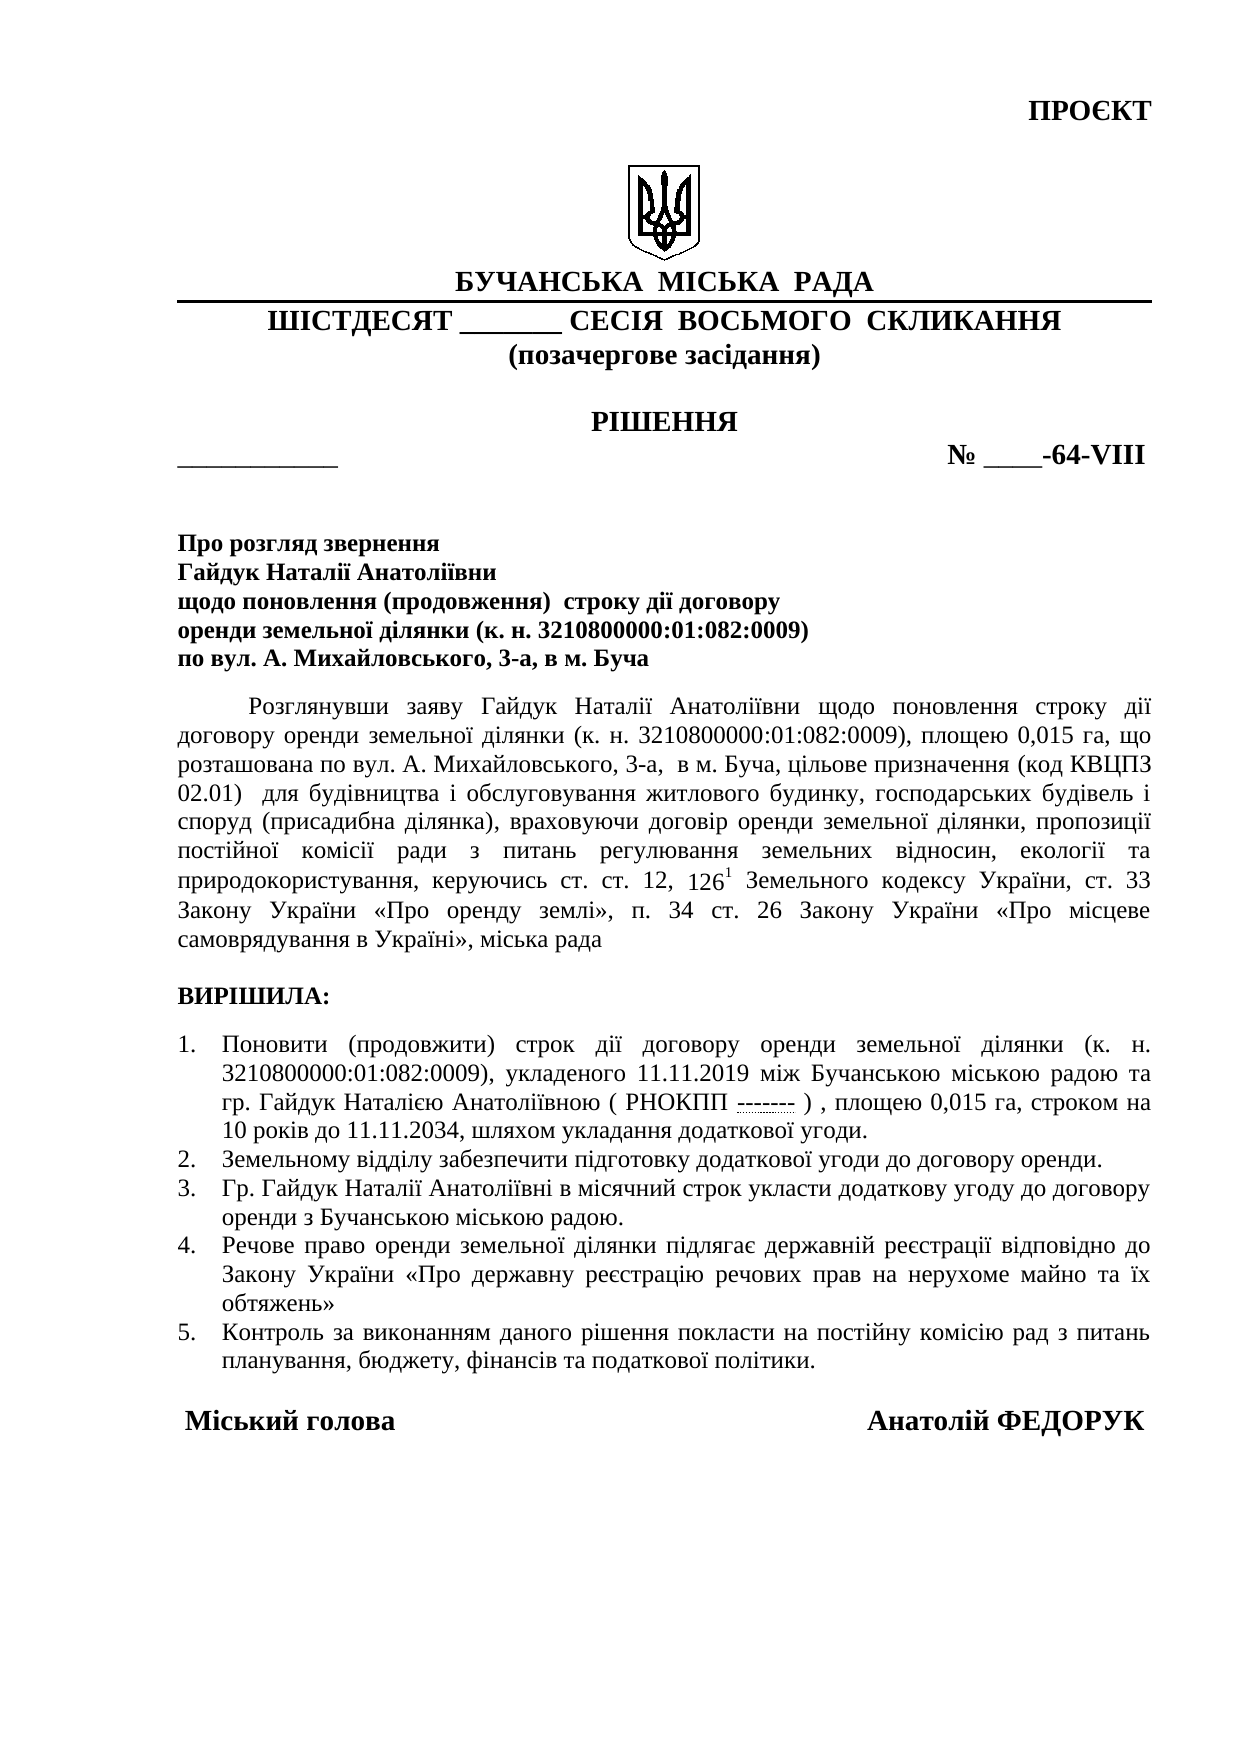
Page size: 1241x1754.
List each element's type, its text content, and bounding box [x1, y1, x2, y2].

text ___________ № ____-64-VІІІ [177, 437, 1152, 471]
text щодо поновлення (продовження) строку дії договору [177, 586, 1152, 615]
text оренди земельної ділянки (к. н. 3210800000:01:082:0009) [177, 615, 1152, 643]
text по вул. А. Михайловського, 3-а, в м. Буча [177, 643, 1152, 672]
text Про розгляд звернення [177, 528, 1152, 557]
text Гайдук Наталії Анатоліївни [177, 557, 1152, 586]
text ВИРІШИЛА: [177, 981, 1152, 1010]
text ПРОЄКТ [177, 93, 1152, 126]
list Поновити (продовжити) строк дії договору оренди земельної ділянки (к. н. 3210800000:01:082:0009), укладеного 11.11.2019 між Бучанською міською радою та гр. Гайдук Наталією Анатоліївною ( РНОКПП ------- ) , площею 0,015 га, строком на 10 років до 11.11.2034, шляхом укладання додаткової угоди. [177, 1029, 1152, 1144]
text Розглянувши заяву Гайдук Наталії Анатоліївни щодо поновлення строку дії договору оренди земельної ділянки (к. н. 3210800000:01:082:0009), площею 0,015 га, що розташована по вул. А. Михайловського, 3-а, в м. Буча, цільове призначення (код КВЦПЗ 02.01) для будівництва і обслуговування житлового будинку, господарських будівель і споруд (присадибна ділянка), враховуючи договір оренди земельної ділянки, пропозиції постійної комісії ради з питань регулювання земельних відносин, екології та природокористування, керуючись ст. ст. 12, Земельного кодексу України, ст. 33 Закону України «Про оренду землі», п. 34 ст. 26 Закону України «Про місцеве самоврядування в Україні», міська рада [177, 691, 1152, 952]
list Речове право оренди земельної ділянки підлягає державній реєстрації відповідно до Закону України «Про державну реєстрацію речових прав на нерухоме майно та їх обтяжень» [177, 1230, 1152, 1317]
text (позачергове засідання) [177, 337, 1152, 370]
list Контроль за виконанням даного рішення покласти на постійну комісію рад з питань планування, бюджету, фінансів та податкової політики. [177, 1317, 1152, 1374]
list Земельному відділу забезпечити підготовку додаткової угоди до договору оренди. [177, 1144, 1152, 1173]
text ШІСТДЕСЯТ _______ СЕСІЯ ВОСЬМОГО СКЛИКАННЯ [177, 303, 1152, 337]
text БУЧАНСЬКА МІСЬКА РАДА [177, 264, 1152, 300]
list Гр. Гайдук Наталії Анатоліївні в місячний строк укласти додаткову угоду до договору оренди з Бучанською міською радою. [177, 1173, 1152, 1230]
text РІШЕННЯ [177, 404, 1152, 437]
text Міський голова Анатолій ФЕДОРУК [177, 1403, 1152, 1436]
